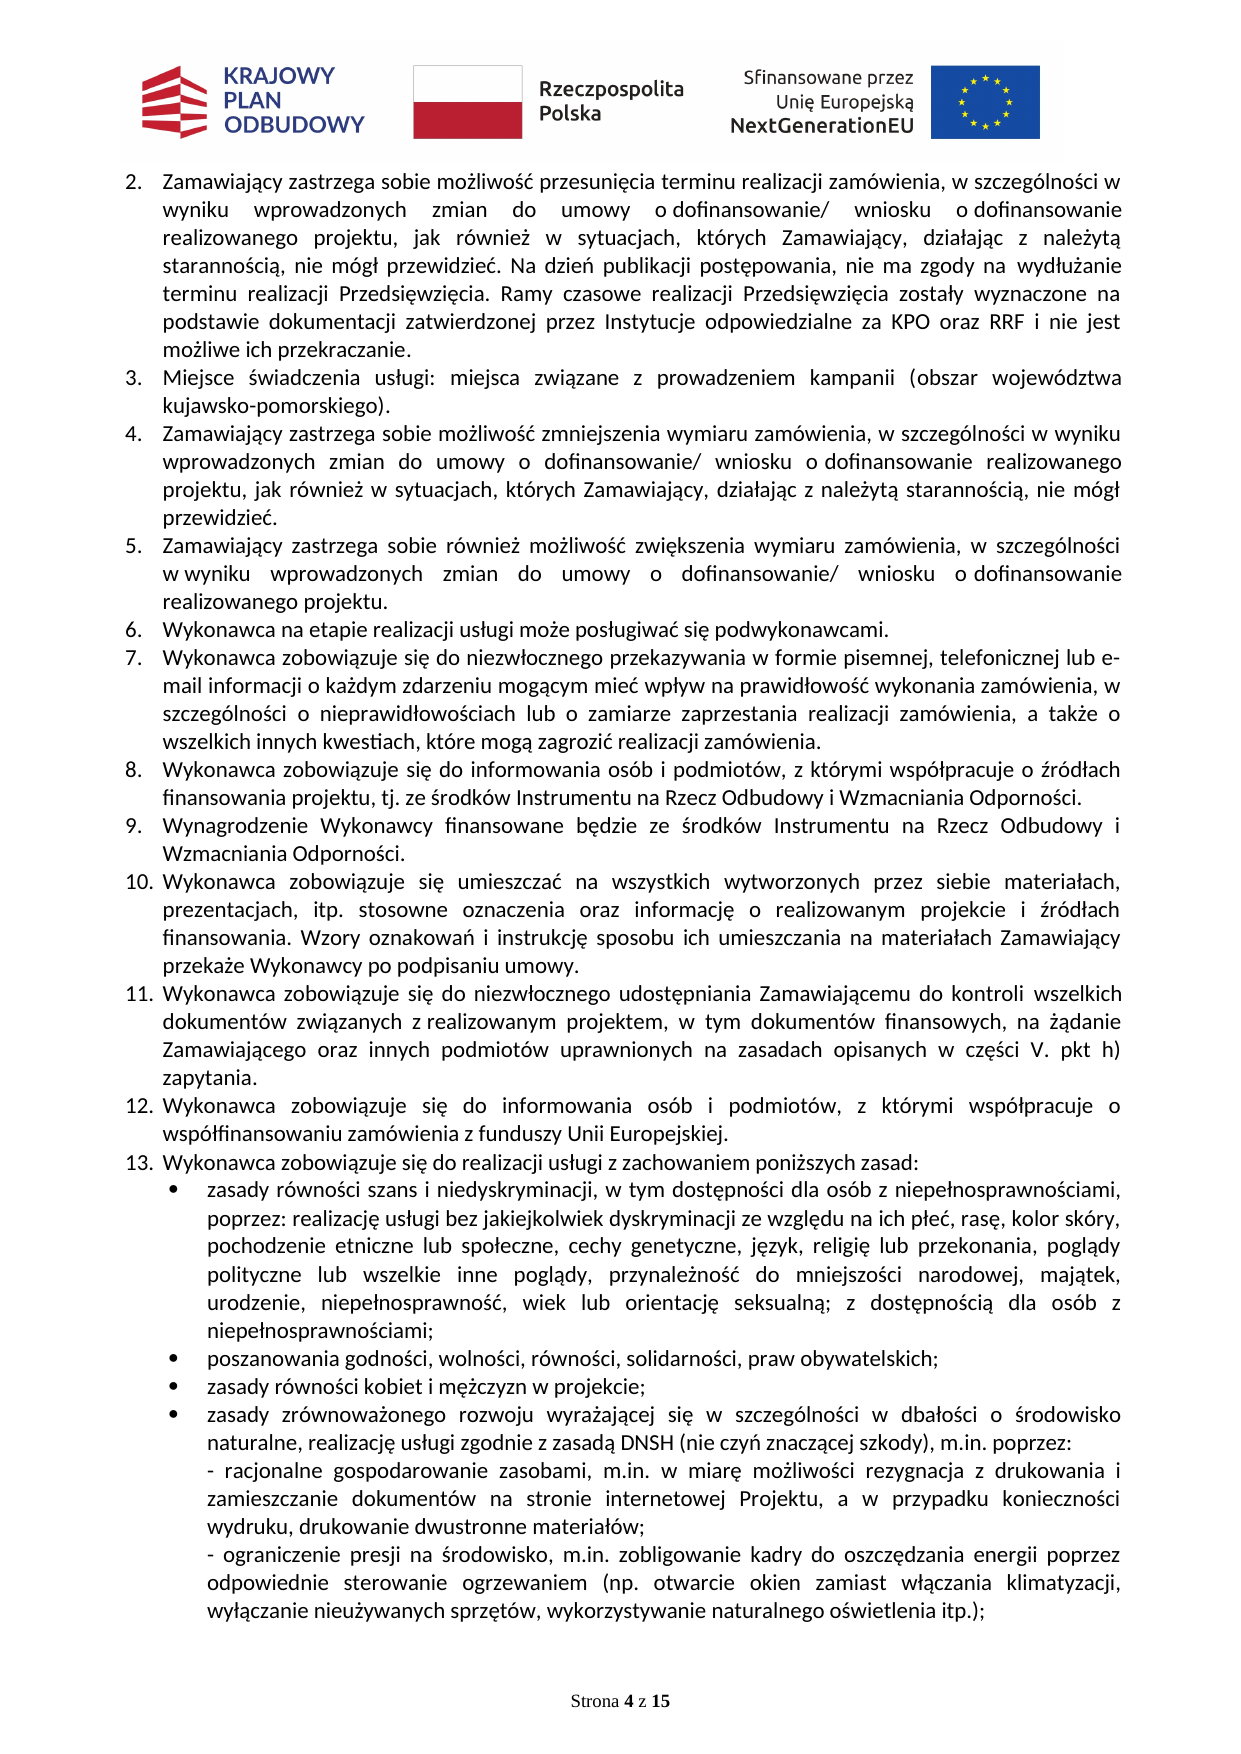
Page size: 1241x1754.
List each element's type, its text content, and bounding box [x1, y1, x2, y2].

list Wynagrodzenie Wykonawcy finansowane będzie ze środków Instrumentu na Rzecz Odbudowy i Wzmacniania Odporności. [125, 811, 1122, 867]
list Zamawiający zastrzega sobie możliwość przesunięcia terminu realizacji zamówienia, w szczególności w wyniku wprowadzonych zmian do umowy o dofinansowanie/ wniosku o dofinansowanie realizowanego projektu, jak również w sytuacjach, których Zamawiający, działając z należytą starannością, nie mógł przewidzieć. Na dzień publikacji postępowania, nie ma zgody na wydłużanie terminu realizacji Przedsięwzięcia. Ramy czasowe realizacji Przedsięwzięcia zostały wyznaczone na podstawie dokumentacji zatwierdzonej przez Instytucje odpowiedzialne za KPO oraz RRF i nie jest możliwe ich przekraczanie. [125, 167, 1122, 363]
list zasady równości kobiet i mężczyzn w projekcie; [169, 1372, 1122, 1400]
list Zamawiający zastrzega sobie możliwość zmniejszenia wymiaru zamówienia, w szczególności w wyniku wprowadzonych zmian do umowy o dofinansowanie/ wniosku o dofinansowanie realizowanego projektu, jak również w sytuacjach, których Zamawiający, działając z należytą starannością, nie mógł przewidzieć. [125, 419, 1122, 531]
list Wykonawca zobowiązuje się do realizacji usługi z zachowaniem poniższych zasad: [125, 1148, 1122, 1176]
list Wykonawca zobowiązuje się do informowania osób i podmiotów, z którymi współpracuje o źródłach finansowania projektu, tj. ze środków Instrumentu na Rzecz Odbudowy i Wzmacniania Odporności. [125, 755, 1122, 811]
list Miejsce świadczenia usługi: miejsca związane z prowadzeniem kampanii (obszar województwa kujawsko-pomorskiego). [125, 363, 1122, 419]
list Wykonawca zobowiązuje się do niezwłocznego przekazywania w formie pisemnej, telefonicznej lub e-mail informacji o każdym zdarzeniu mogącym mieć wpływ na prawidłowość wykonania zamówienia, w szczególności o nieprawidłowościach lub o zamiarze zaprzestania realizacji zamówienia, a także o wszelkich innych kwestiach, które mogą zagrozić realizacji zamówienia. [125, 643, 1122, 755]
list zasady równości szans i niedyskryminacji, w tym dostępności dla osób z niepełnosprawnościami, poprzez: realizację usługi bez jakiejkolwiek dyskryminacji ze względu na ich płeć, rasę, kolor skóry, pochodzenie etniczne lub społeczne, cechy genetyczne, język, religię lub przekonania, poglądy polityczne lub wszelkie inne poglądy, przynależność do mniejszości narodowej, majątek, urodzenie, niepełnosprawność, wiek lub orientację seksualną; z dostępnością dla osób z niepełnosprawnościami; [169, 1176, 1122, 1344]
list Zamawiający zastrzega sobie również możliwość zwiększenia wymiaru zamówienia, w szczególności w wyniku wprowadzonych zmian do umowy o dofinansowanie/ wniosku o dofinansowanie realizowanego projektu. [125, 531, 1122, 615]
picture [118, 41, 1064, 163]
list zasady zrównoważonego rozwoju wyrażającej się w szczególności w dbałości o środowisko naturalne, realizację usługi zgodnie z zasadą DNSH (nie czyń znaczącej szkody), m.in. poprzez: [169, 1400, 1122, 1456]
list Wykonawca zobowiązuje się do niezwłocznego udostępniania Zamawiającemu do kontroli wszelkich dokumentów związanych z realizowanym projektem, w tym dokumentów finansowych, na żądanie Zamawiającego oraz innych podmiotów uprawnionych na zasadach opisanych w części V. pkt h) zapytania. [125, 979, 1122, 1092]
list Wykonawca zobowiązuje się do informowania osób i podmiotów, z którymi współpracuje o współfinansowaniu zamówienia z funduszy Unii Europejskiej. [125, 1092, 1122, 1148]
list - racjonalne gospodarowanie zasobami, m.in. w miarę możliwości rezygnacja z drukowania i zamieszczanie dokumentów na stronie internetowej Projektu, a w przypadku konieczności wydruku, drukowanie dwustronne materiałów; [207, 1456, 1122, 1540]
list Wykonawca zobowiązuje się umieszczać na wszystkich wytworzonych przez siebie materiałach, prezentacjach, itp. stosowne oznaczenia oraz informację o realizowanym projekcie i źródłach finansowania. Wzory oznakowań i instrukcję sposobu ich umieszczania na materiałach Zamawiający przekaże Wykonawcy po podpisaniu umowy. [125, 867, 1122, 979]
list Wykonawca na etapie realizacji usługi może posługiwać się podwykonawcami. [125, 615, 1122, 643]
list poszanowania godności, wolności, równości, solidarności, praw obywatelskich; [169, 1344, 1122, 1372]
list - ograniczenie presji na środowisko, m.in. zobligowanie kadry do oszczędzania energii poprzez odpowiednie sterowanie ogrzewaniem (np. otwarcie okien zamiast włączania klimatyzacji, wyłączanie nieużywanych sprzętów, wykorzystywanie naturalnego oświetlenia itp.); [207, 1540, 1122, 1624]
